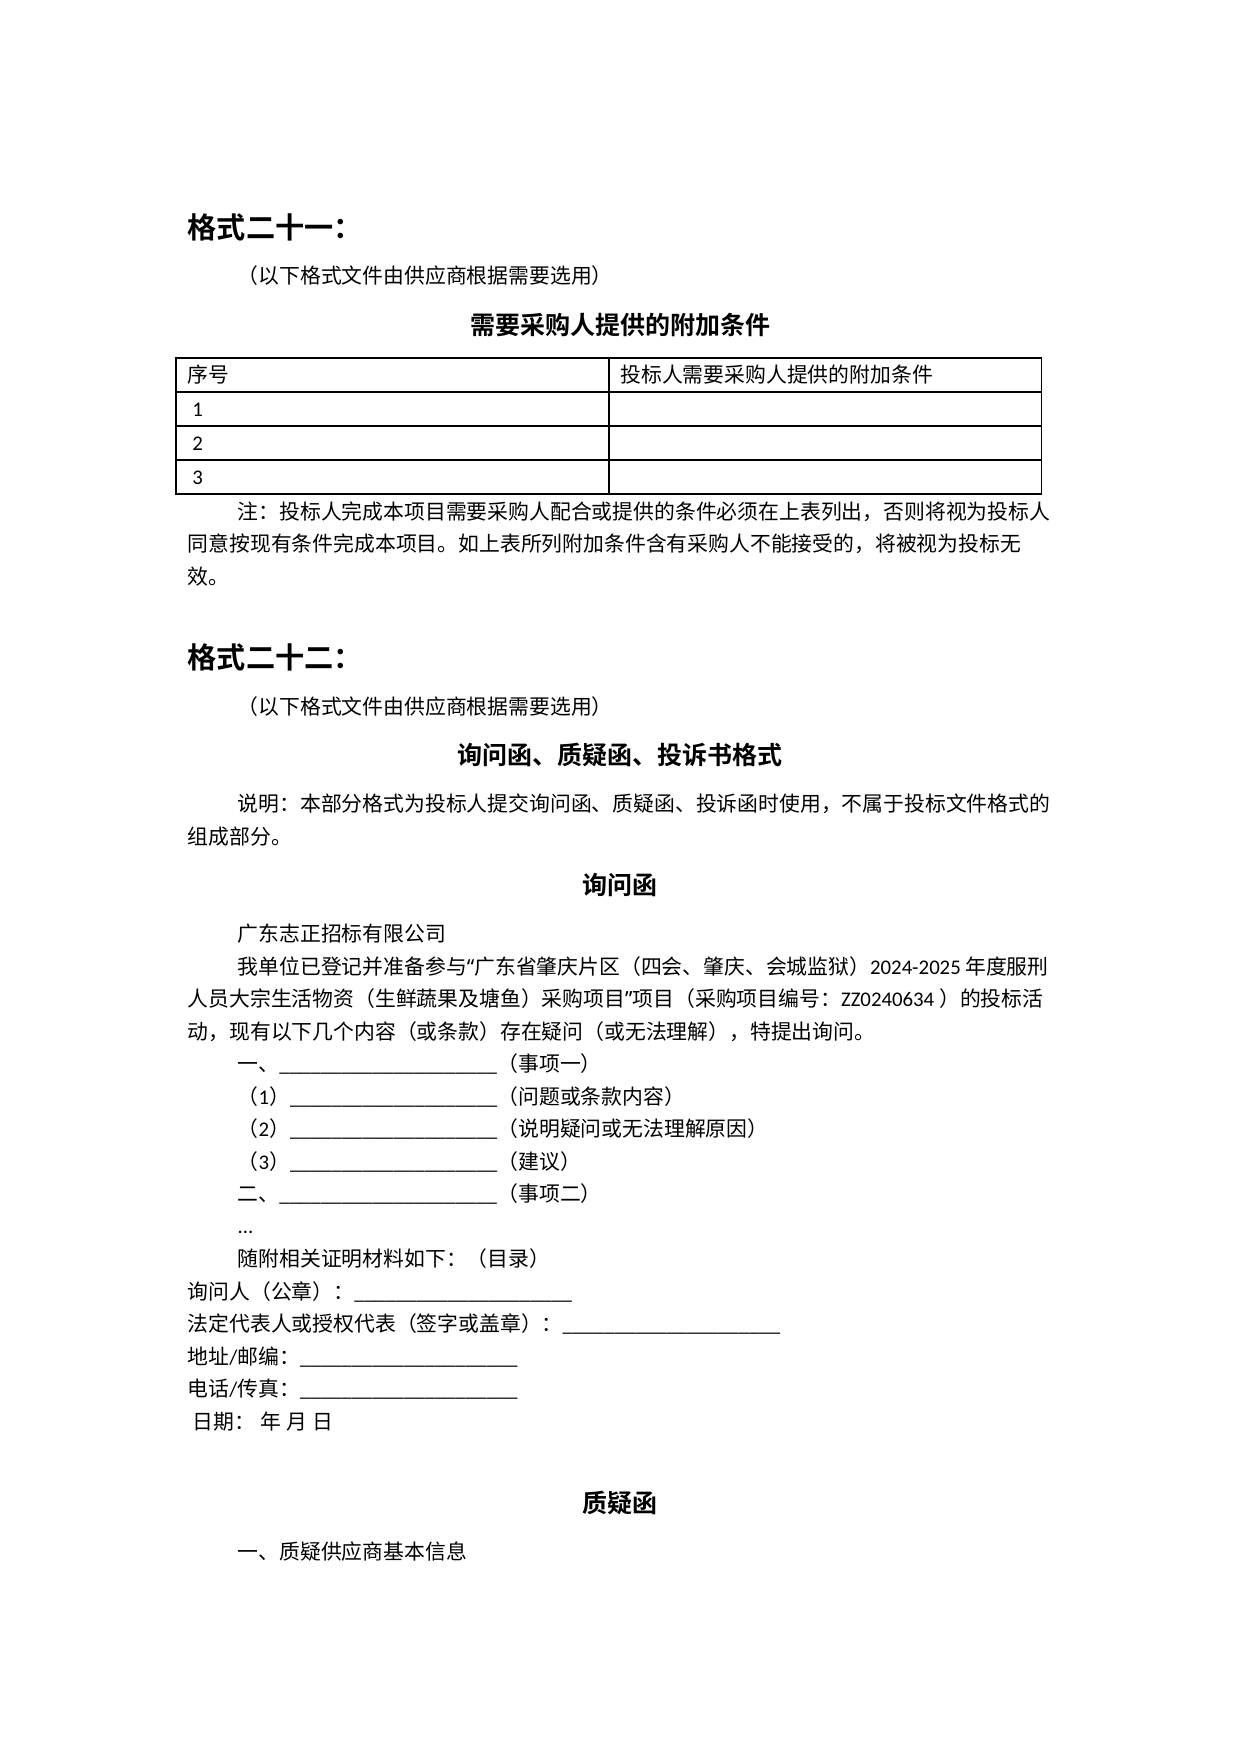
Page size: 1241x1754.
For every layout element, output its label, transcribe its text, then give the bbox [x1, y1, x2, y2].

text 格式二十一： [187, 194, 1053, 259]
table_cell [610, 427, 1041, 459]
table_cell 1 [177, 393, 608, 425]
table_header 投标人需要采购人提供的附加条件 [610, 359, 1041, 391]
table_header 序号 [177, 359, 608, 391]
text 地址/邮编：_____________________ [187, 1340, 1053, 1372]
text 广东志正招标有限公司 [187, 917, 1053, 950]
text （以下格式文件由供应商根据需要选用） [187, 259, 1053, 292]
text 说明：本部分格式为投标人提交询问函、质疑函、投诉函时使用，不属于投标文件格式的组成部分。 [187, 787, 1053, 852]
table_cell [610, 461, 1041, 493]
text 随附相关证明材料如下：（目录） [187, 1242, 1053, 1275]
text 日期： 年 月 日 [187, 1405, 1053, 1437]
text 询问函 [187, 852, 1053, 917]
text ... [187, 1210, 1053, 1242]
table_cell 3 [177, 461, 608, 493]
table_cell [610, 393, 1041, 425]
text （2）____________________（说明疑问或无法理解原因） [187, 1112, 1053, 1145]
text （3）____________________（建议） [187, 1145, 1053, 1177]
text （以下格式文件由供应商根据需要选用） [187, 690, 1053, 722]
text 一、质疑供应商基本信息 [187, 1535, 1053, 1567]
text 需要采购人提供的附加条件 [187, 292, 1053, 357]
text 电话/传真：_____________________ [187, 1372, 1053, 1405]
text 一、_____________________（事项一） [187, 1047, 1053, 1080]
table_cell 2 [177, 427, 608, 459]
text 我单位已登记并准备参与“广东省肇庆片区（四会、肇庆、会城监狱）2024-2025年度服刑人员大宗生活物资（生鲜蔬果及塘鱼）采购项目”项目（采购项目编号：ZZ0240634 ）的投标活动，现有以下几个内容（或条款）存在疑问（或无法理解），特提出询问。 [187, 950, 1053, 1047]
text 法定代表人或授权代表（签字或盖章）：_____________________ [187, 1307, 1053, 1340]
text 格式二十二： [187, 625, 1053, 690]
text 询问函、质疑函、投诉书格式 [187, 722, 1053, 787]
text （1）____________________（问题或条款内容） [187, 1080, 1053, 1112]
text 注：投标人完成本项目需要采购人配合或提供的条件必须在上表列出，否则将视为投标人同意按现有条件完成本项目。如上表所列附加条件含有采购人不能接受的，将被视为投标无效。 [187, 495, 1053, 592]
text 二、_____________________（事项二） [187, 1177, 1053, 1210]
text 询问人（公章）：_____________________ [187, 1275, 1053, 1307]
text 质疑函 [187, 1470, 1053, 1535]
